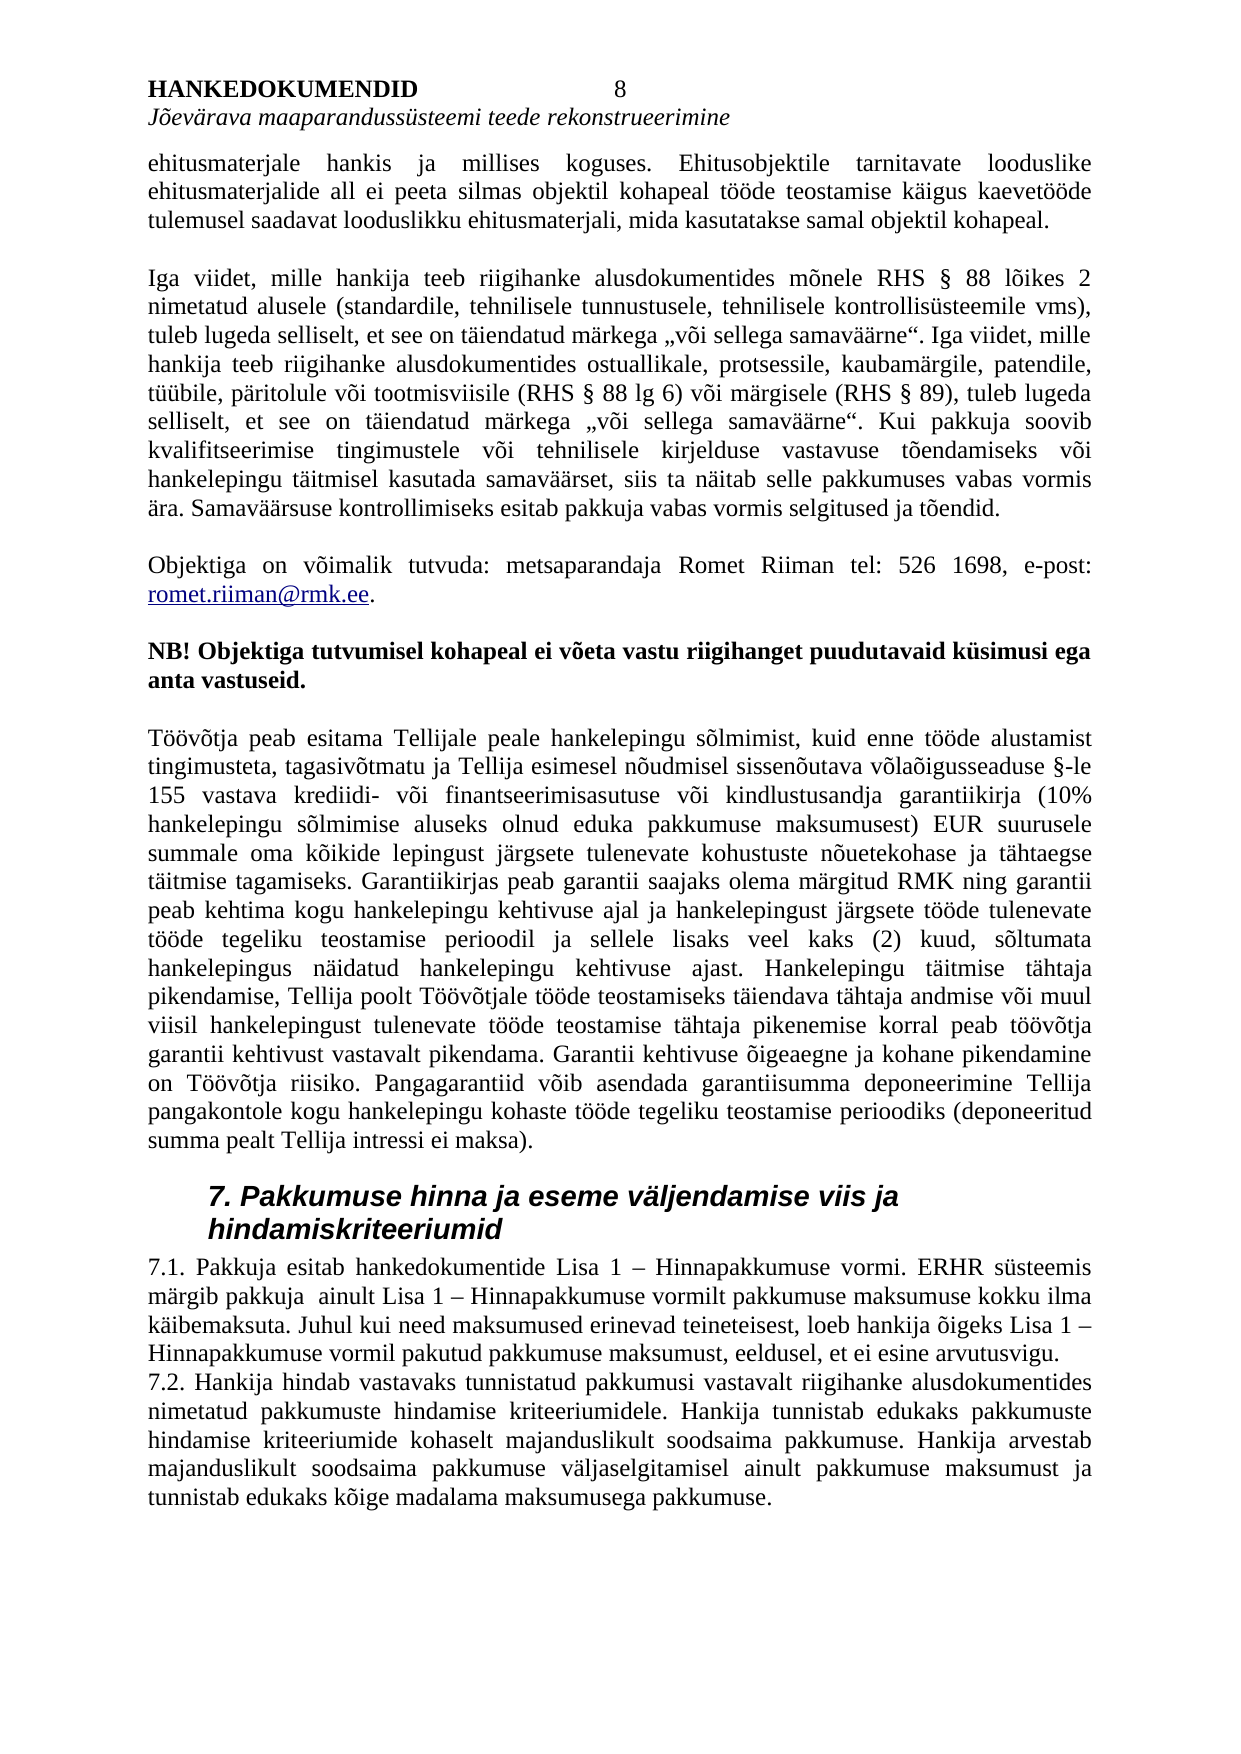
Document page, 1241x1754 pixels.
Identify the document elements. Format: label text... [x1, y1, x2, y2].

text NB! Objektiga tutvumisel kohapeal ei võeta vastu riigihanget puudutavaid küsimusi ega anta vastuseid. [148, 636, 1093, 694]
text Töövõtja peab esitama Tellijale peale hankelepingu sõlmimist, kuid enne tööde alustamist tingimusteta, tagasivõtmatu ja Tellija esimesel nõudmisel sissenõutava võlaõigusseaduse §-le 155 vastava krediidi- või finantseerimisasutuse või kindlustusandja garantiikirja (10% hankelepingu sõlmimise aluseks olnud eduka pakkumuse maksumusest) EUR suurusele summale oma kõikide lepingust järgsete tulenevate kohustuste nõuetekohase ja tähtaegse täitmise tagamiseks. Garantiikirjas peab garantii saajaks olema märgitud RMK ning garantii peab kehtima kogu hankelepingu kehtivuse ajal ja hankelepingust järgsete tööde tulenevate tööde tegeliku teostamise perioodil ja sellele lisaks veel kaks (2) kuud, sõltumata hankelepingus näidatud hankelepingu kehtivuse ajast. Hankelepingu täitmise tähtaja pikendamise, Tellija poolt Töövõtjale tööde teostamiseks täiendava tähtaja andmise või muul viisil hankelepingust tulenevate tööde teostamise tähtaja pikenemise korral peab töövõtja garantii kehtivust vastavalt pikendama. Garantii kehtivuse õigeaegne ja kohane pikendamine on Töövõtja riisiko. Pangagarantiid võib asendada garantiisumma deponeerimine Tellija pangakontole kogu hankelepingu kohaste tööde tegeliku teostamise perioodiks (deponeeritud summa pealt Tellija intressi ei maksa). [148, 723, 1093, 1154]
text Objektiga on võimalik tutvuda: metsaparandaja Romet Riiman tel: 526 1698, e-post: romet.riiman@rmk.ee. [148, 550, 1093, 608]
text Iga viidet, mille hankija teeb riigihanke alusdokumentides mõnele RHS § 88 lõikes 2 nimetatud alusele (standardile, tehnilisele tunnustusele, tehnilisele kontrollisüsteemile vms), tuleb lugeda selliselt, et see on täiendatud märkega „või sellega samaväärne“. Iga viidet, mille hankija teeb riigihanke alusdokumentides ostuallikale, protsessile, kaubamärgile, patendile, tüübile, päritolule või tootmisviisile (RHS § 88 lg 6) või märgisele (RHS § 89), tuleb lugeda selliselt, et see on täiendatud märkega „või sellega samaväärne“. Kui pakkuja soovib kvalifitseerimise tingimustele või tehnilisele kirjelduse vastavuse tõendamiseks või hankelepingu täitmisel kasutada samaväärset, siis ta näitab selle pakkumuses vabas vormis ära. Samaväärsuse kontrollimiseks esitab pakkuja vabas vormis selgitused ja tõendid. [148, 263, 1093, 521]
subtitle 7. Pakkumuse hinna ja eseme väljendamise viis ja hindamiskriteeriumid [148, 1179, 1093, 1246]
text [148, 148, 1093, 234]
text 7.2. Hankija hindab vastavaks tunnistatud pakkumusi vastavalt riigihanke alusdokumentides nimetatud pakkumuste hindamise kriteeriumidele. Hankija tunnistab edukaks pakkumuste hindamise kriteeriumide kohaselt majanduslikult soodsaima pakkumuse. Hankija arvestab majanduslikult soodsaima pakkumuse väljaselgitamisel ainult pakkumuse maksumust ja tunnistab edukaks kõige madalama maksumusega pakkumuse. [148, 1367, 1093, 1511]
text 7.1. Pakkuja esitab hankedokumentide Lisa 1 – Hinnapakkumuse vormi. ERHR süsteemis märgib pakkuja ainult Lisa 1 – Hinnapakkumuse vormilt pakkumuse maksumuse kokku ilma käibemaksuta. Juhul kui need maksumused erinevad teineteisest, loeb hankija õigeks Lisa 1 – Hinnapakkumuse vormil pakutud pakkumuse maksumust, eeldusel, et ei esine arvutusvigu. [148, 1252, 1093, 1367]
